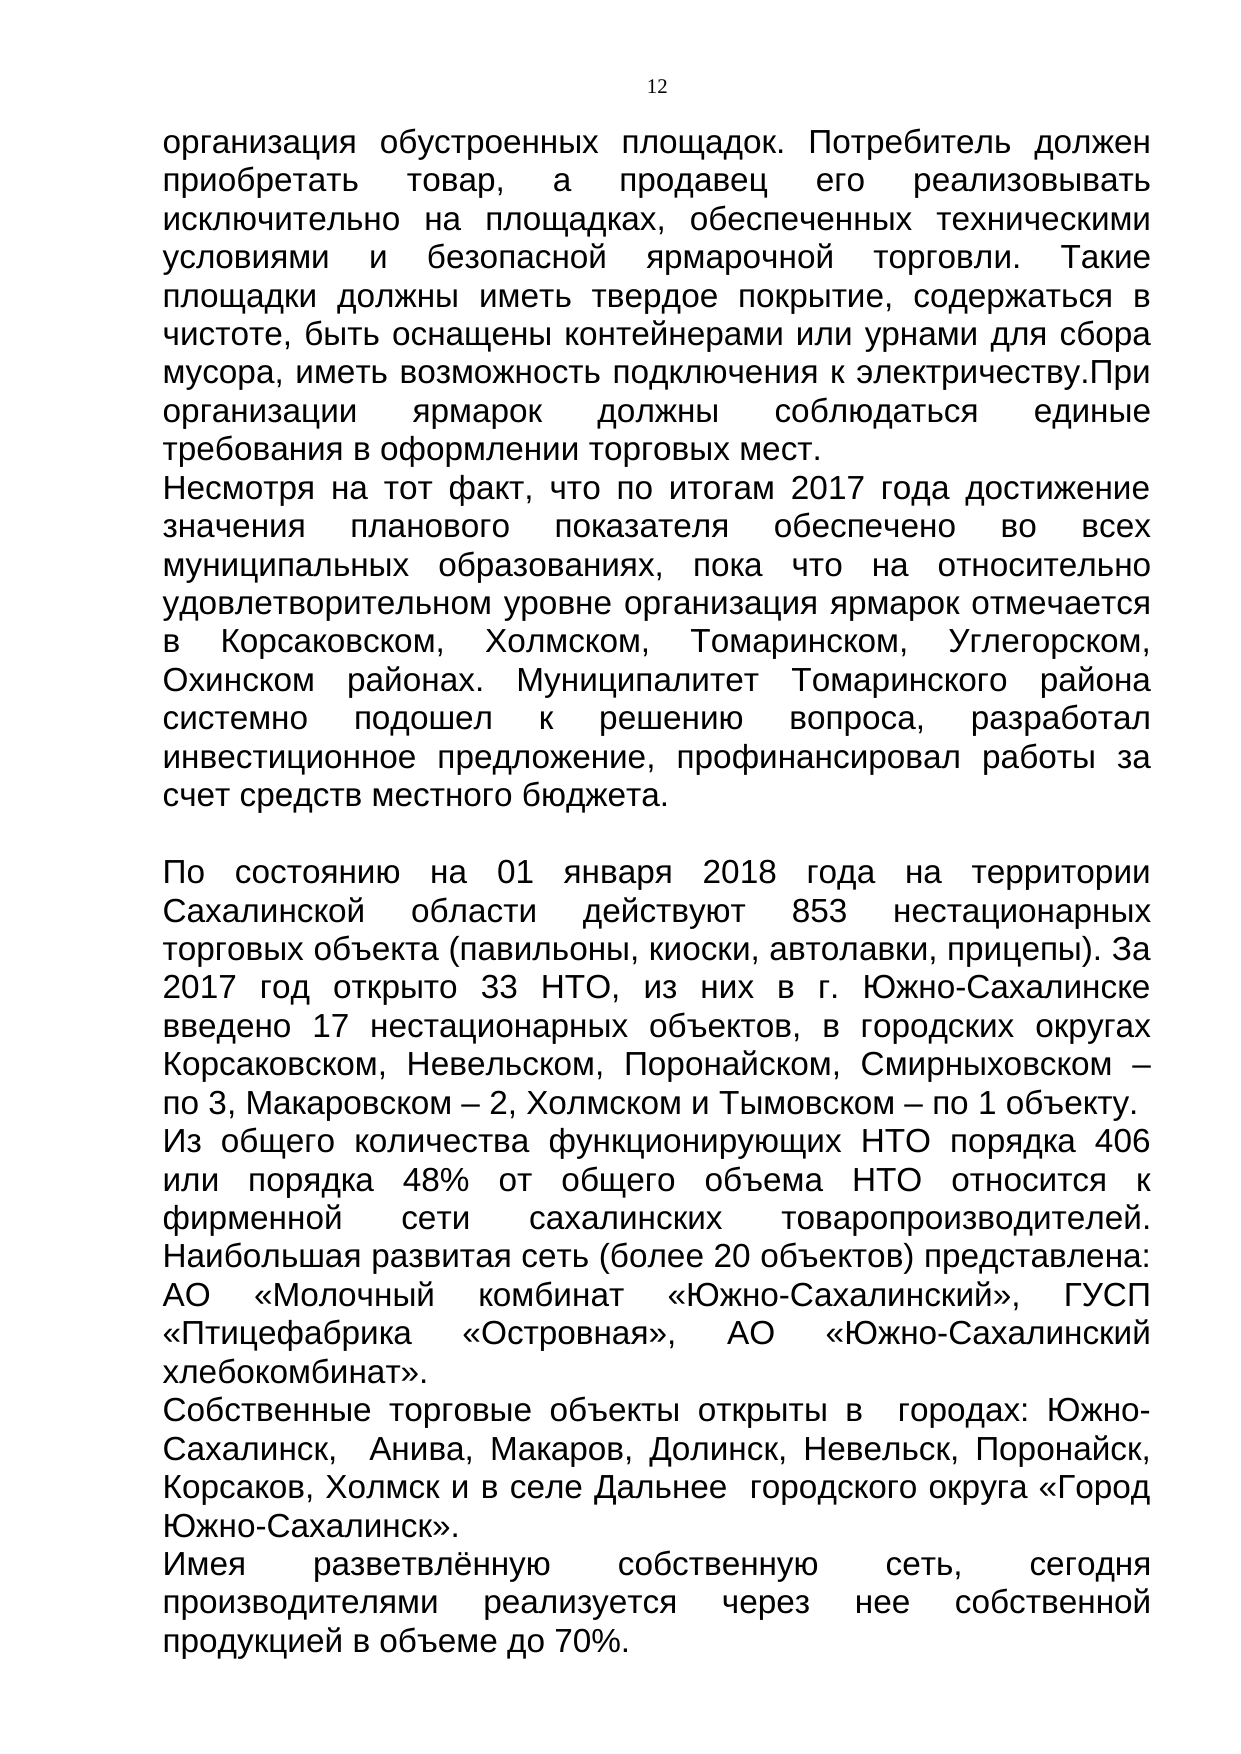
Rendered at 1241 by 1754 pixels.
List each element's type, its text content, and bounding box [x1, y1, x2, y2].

text Имея разветвлённую собственную сеть, сегодня производителями реализуется через нее собственной продукцией в объеме до 70%. [162, 1544, 1152, 1659]
text Собственные торговые объекты открыты в городах: Южно-Сахалинск, Анива, Макаров, Долинск, Невельск, Поронайск, Корсаков, Холмск и в селе Дальнее городского округа «Город Южно-Сахалинск». [162, 1390, 1152, 1544]
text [162, 122, 1152, 468]
text По состоянию на 01 января 2018 года на территории Сахалинской области действуют 853 нестационарных торговых объекта (павильоны, киоски, автолавки, прицепы). За 2017 год открыто 33 НТО, из них в г. Южно-Сахалинске введено 17 нестационарных объектов, в городских округах Корсаковском, Невельском, Поронайском, Смирныховском – по 3, Макаровском – 2, Холмском и Тымовском – по 1 объекту. [162, 852, 1152, 1121]
text Несмотря на тот факт, что по итогам 2017 года достижение значения планового показателя обеспечено во всех муниципальных образованиях, пока что на относительно удовлетворительном уровне организация ярмарок отмечается в Корсаковском, Холмском, Томаринском, Углегорском, Охинском районах. Муниципалитет Томаринского района системно подошел к решению вопроса, разработал инвестиционное предложение, профинансировал работы за счет средств местного бюджета. [162, 468, 1152, 814]
text Из общего количества функционирующих НТО порядка 406 или порядка 48% от общего объема НТО относится к фирменной сети сахалинских товаропроизводителей. Наибольшая развитая сеть (более 20 объектов) представлена: АО «Молочный комбинат «Южно-Сахалинский», ГУСП «Птицефабрика «Островная», АО «Южно-Сахалинский хлебокомбинат». [162, 1121, 1152, 1390]
